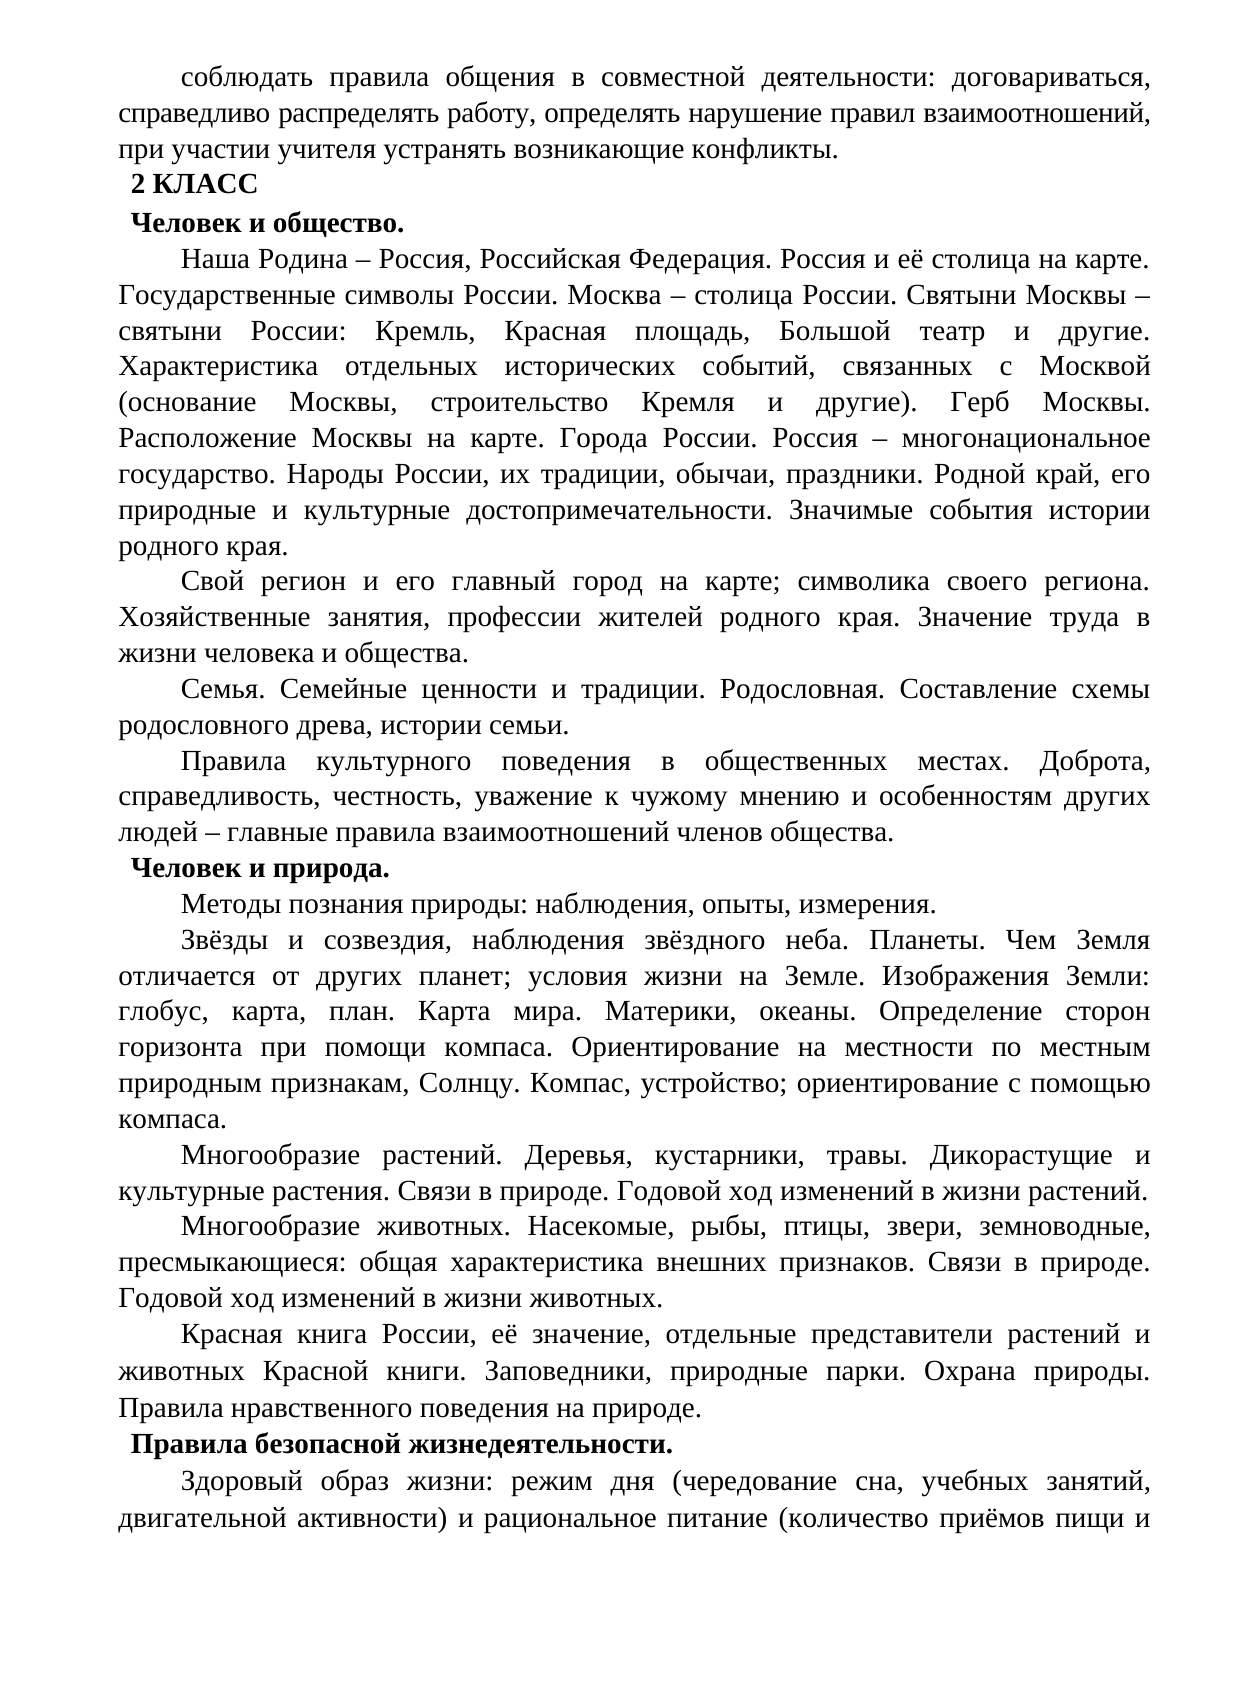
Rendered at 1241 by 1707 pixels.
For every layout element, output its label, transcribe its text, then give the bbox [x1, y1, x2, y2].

text Наша Родина ‒ Россия, Российская Федерация. Россия и её столица на карте. Государственные символы России. Москва – столица России. Святыни Москвы – святыни России: Кремль, Красная площадь, Большой театр и другие. Характеристика отдельных исторических событий, связанных с Москвой (основание Москвы, строительство Кремля и другие). Герб Москвы. Расположение Москвы на карте. Города России. Россия – многонациональное государство. Народы России, их традиции, обычаи, праздники. Родной край, его природные и культурные достопримечательности. Значимые события истории родного края. [118, 241, 1152, 561]
text соблюдать правила общения в совместной деятельности: договариваться, справедливо распределять работу, определять нарушение правил взаимоотношений, при участии учителя устранять возникающие конфликты. [118, 59, 1152, 164]
text Правила культурного поведения в общественных местах. Доброта, справедливость, честность, уважение к чужому мнению и особенностям других людей – главные правила взаимоотношений членов общества. [118, 743, 1152, 848]
text Многообразие растений. Деревья, кустарники, травы. Дикорастущие и культурные растения. Связи в природе. Годовой ход изменений в жизни растений. [118, 1137, 1152, 1206]
text Семья. Семейные ценности и традиции. Родословная. Составление схемы родословного древа, истории семьи. [118, 671, 1152, 740]
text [118, 1463, 1152, 1534]
text Звёзды и созвездия, наблюдения звёздного неба. Планеты. Чем Земля отличается от других планет; условия жизни на Земле. Изображения Земли: глобус, карта, план. Карта мира. Материки, океаны. Определение сторон горизонта при помощи компаса. Ориентирование на местности по местным природным признакам, Солнцу. Компас, устройство; ориентирование с помощью компаса. [118, 922, 1152, 1134]
text Многообразие животных. Насекомые, рыбы, птицы, звери, земноводные, пресмыкающиеся: общая характеристика внешних признаков. Связи в природе. Годовой ход изменений в жизни животных. [118, 1208, 1152, 1314]
text Человек и природа. [131, 850, 1152, 884]
text Свой регион и его главный город на карте; символика своего региона. Хозяйственные занятия, профессии жителей родного края. Значение труда в жизни человека и общества. [118, 563, 1152, 669]
text Методы познания природы: наблюдения, опыты, измерения. [118, 886, 1152, 919]
text Человек и общество. [131, 205, 1152, 239]
text Красная книга России, её значение, отдельные представители растений и животных Красной книги. Заповедники, природные парки. Охрана природы. Правила нравственного поведения на природе. [118, 1316, 1152, 1423]
text Правила безопасной жизнедеятельности. [131, 1427, 1152, 1460]
text 2 КЛАСС [131, 167, 1152, 200]
